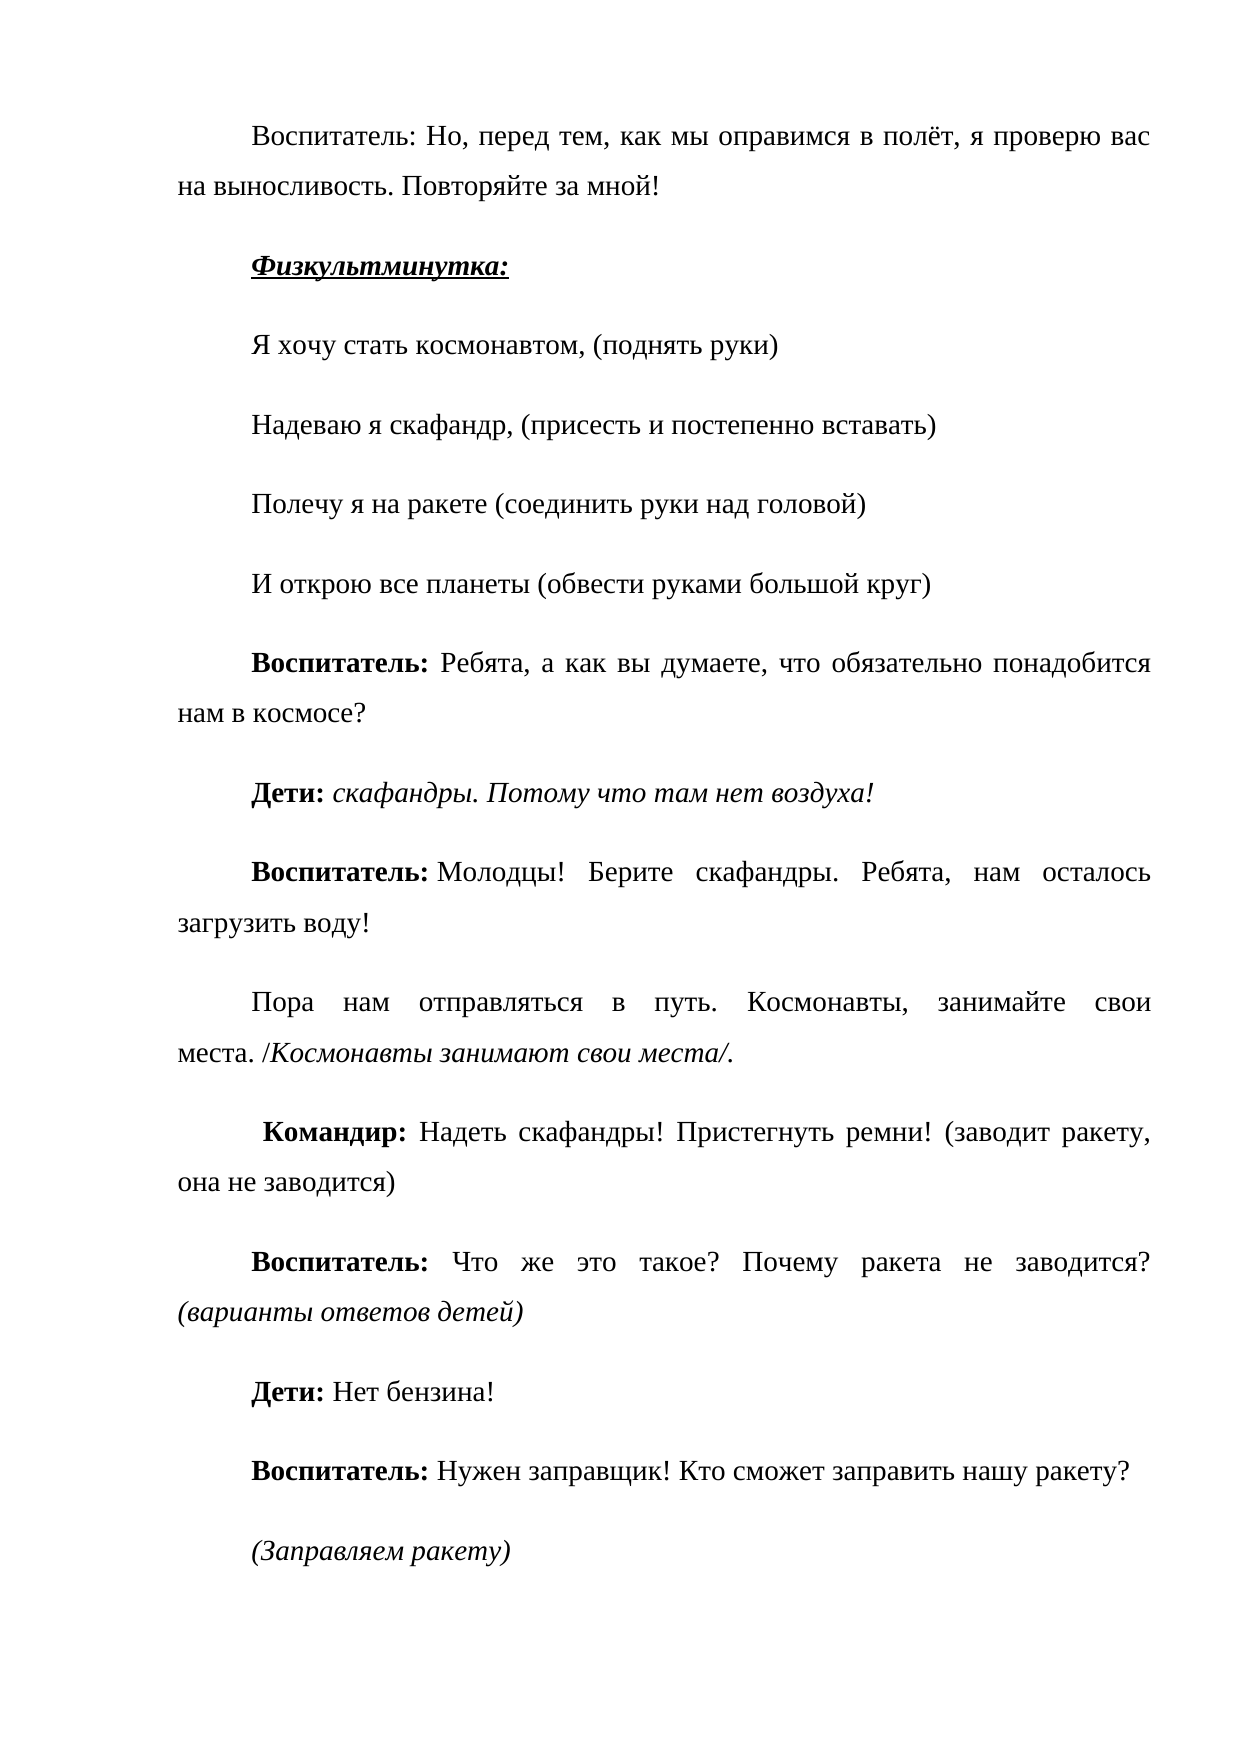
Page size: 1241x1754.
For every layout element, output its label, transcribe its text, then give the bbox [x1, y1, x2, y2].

text Физкультминутка: [177, 248, 1152, 281]
text Воспитатель: Что же это такое? Почему ракета не заводится? (варианты ответов детей) [177, 1244, 1152, 1328]
text (Заправляем ракету) [177, 1533, 1152, 1566]
text Воспитатель: Молодцы! Берите скафандры. Ребята, нам осталось загрузить воду! [177, 854, 1152, 938]
text Надеваю я скафандр, (присесть и постепенно вставать) [177, 407, 1152, 440]
text Дети: скафандры. Потому что там нет воздуха! [177, 775, 1152, 809]
text Воспитатель: Ребята, а как вы думаете, что обязательно понадобится нам в космосе? [177, 645, 1152, 729]
text И открою все планеты (обвести руками большой круг) [177, 566, 1152, 599]
text Командир: Надеть скафандры! Пристегнуть ремни! (заводит ракету, она не заводится) [177, 1114, 1152, 1198]
text Дети: Нет бензина! [177, 1374, 1152, 1407]
text Полечу я на ракете (соединить руки над головой) [177, 486, 1152, 520]
text Пора нам отправляться в путь. Космонавты, занимайте свои места. /Космонавты занимают свои места/. [177, 984, 1152, 1068]
text Воспитатель: Но, перед тем, как мы оправимся в полёт, я проверю вас на выносливость. Повторяйте за мной! [177, 118, 1152, 202]
text Воспитатель: Нужен заправщик! Кто сможет заправить нашу ракету? [177, 1453, 1152, 1487]
text Я хочу стать космонавтом, (поднять руки) [177, 327, 1152, 361]
